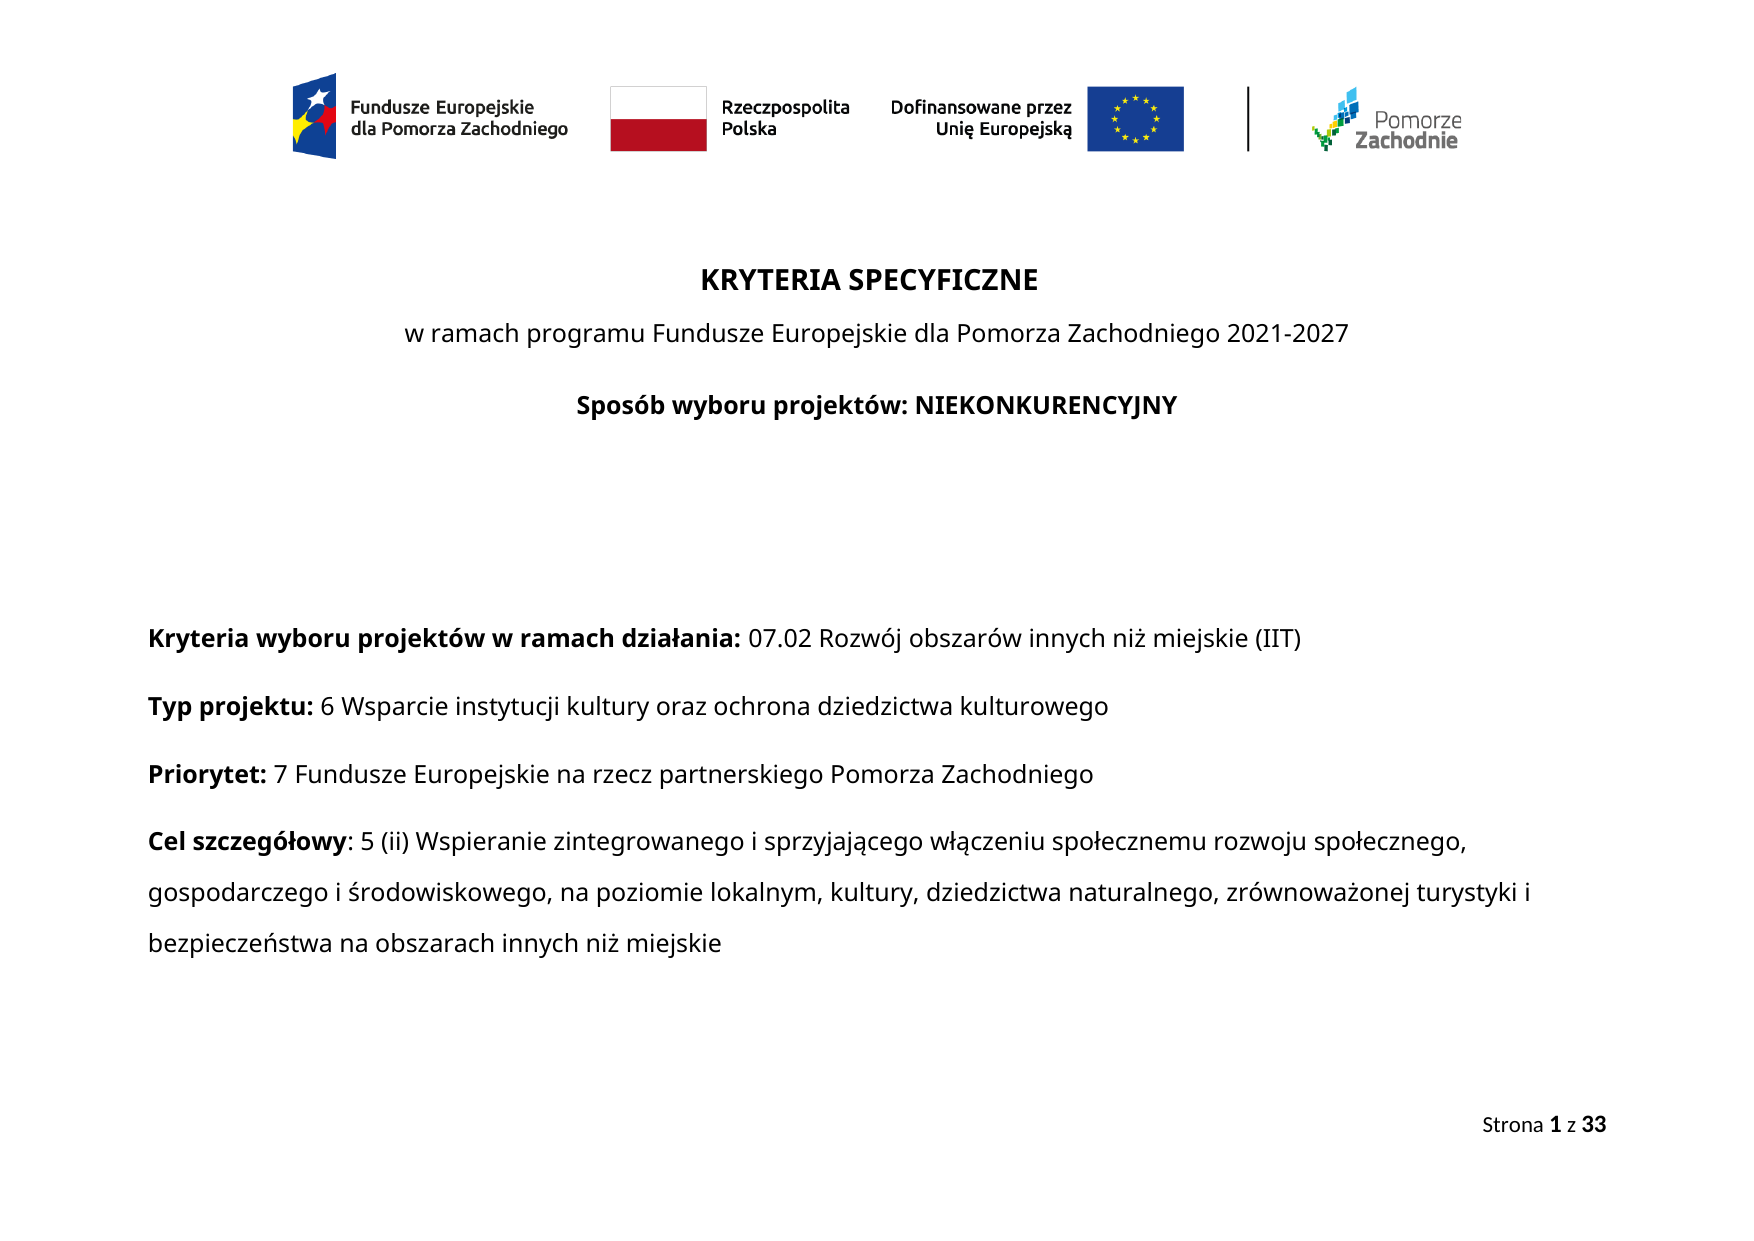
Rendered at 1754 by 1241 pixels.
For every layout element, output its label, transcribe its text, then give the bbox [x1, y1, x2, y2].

text Priorytet: 7 Fundusze Europejskie na rzecz partnerskiego Pomorza Zachodniego [148, 756, 1606, 790]
text Sposób wyboru projektów: NIEKONKURENCYJNY [148, 387, 1606, 421]
text KRYTERIA SPECYFICZNE w ramach programu Fundusze Europejskie dla Pomorza Zachodniego 2021-2027 [148, 259, 1606, 349]
text Typ projektu: 6 Wsparcie instytucji kultury oraz ochrona dziedzictwa kulturowego [148, 689, 1606, 723]
text Kryteria wyboru projektów w ramach działania: 07.02 Rozwój obszarów innych niż miejskie (IIT) [148, 621, 1606, 655]
text Cel szczegółowy: 5 (ii) Wspieranie zintegrowanego i sprzyjającego włączeniu społecznemu rozwoju społecznego, gospodarczego i środowiskowego, na poziomie lokalnym, kultury, dziedzictwa naturalnego, zrównoważonej turystyki i bezpieczeństwa na obszarach innych niż miejskie [148, 824, 1606, 960]
picture [292, 73, 1462, 159]
